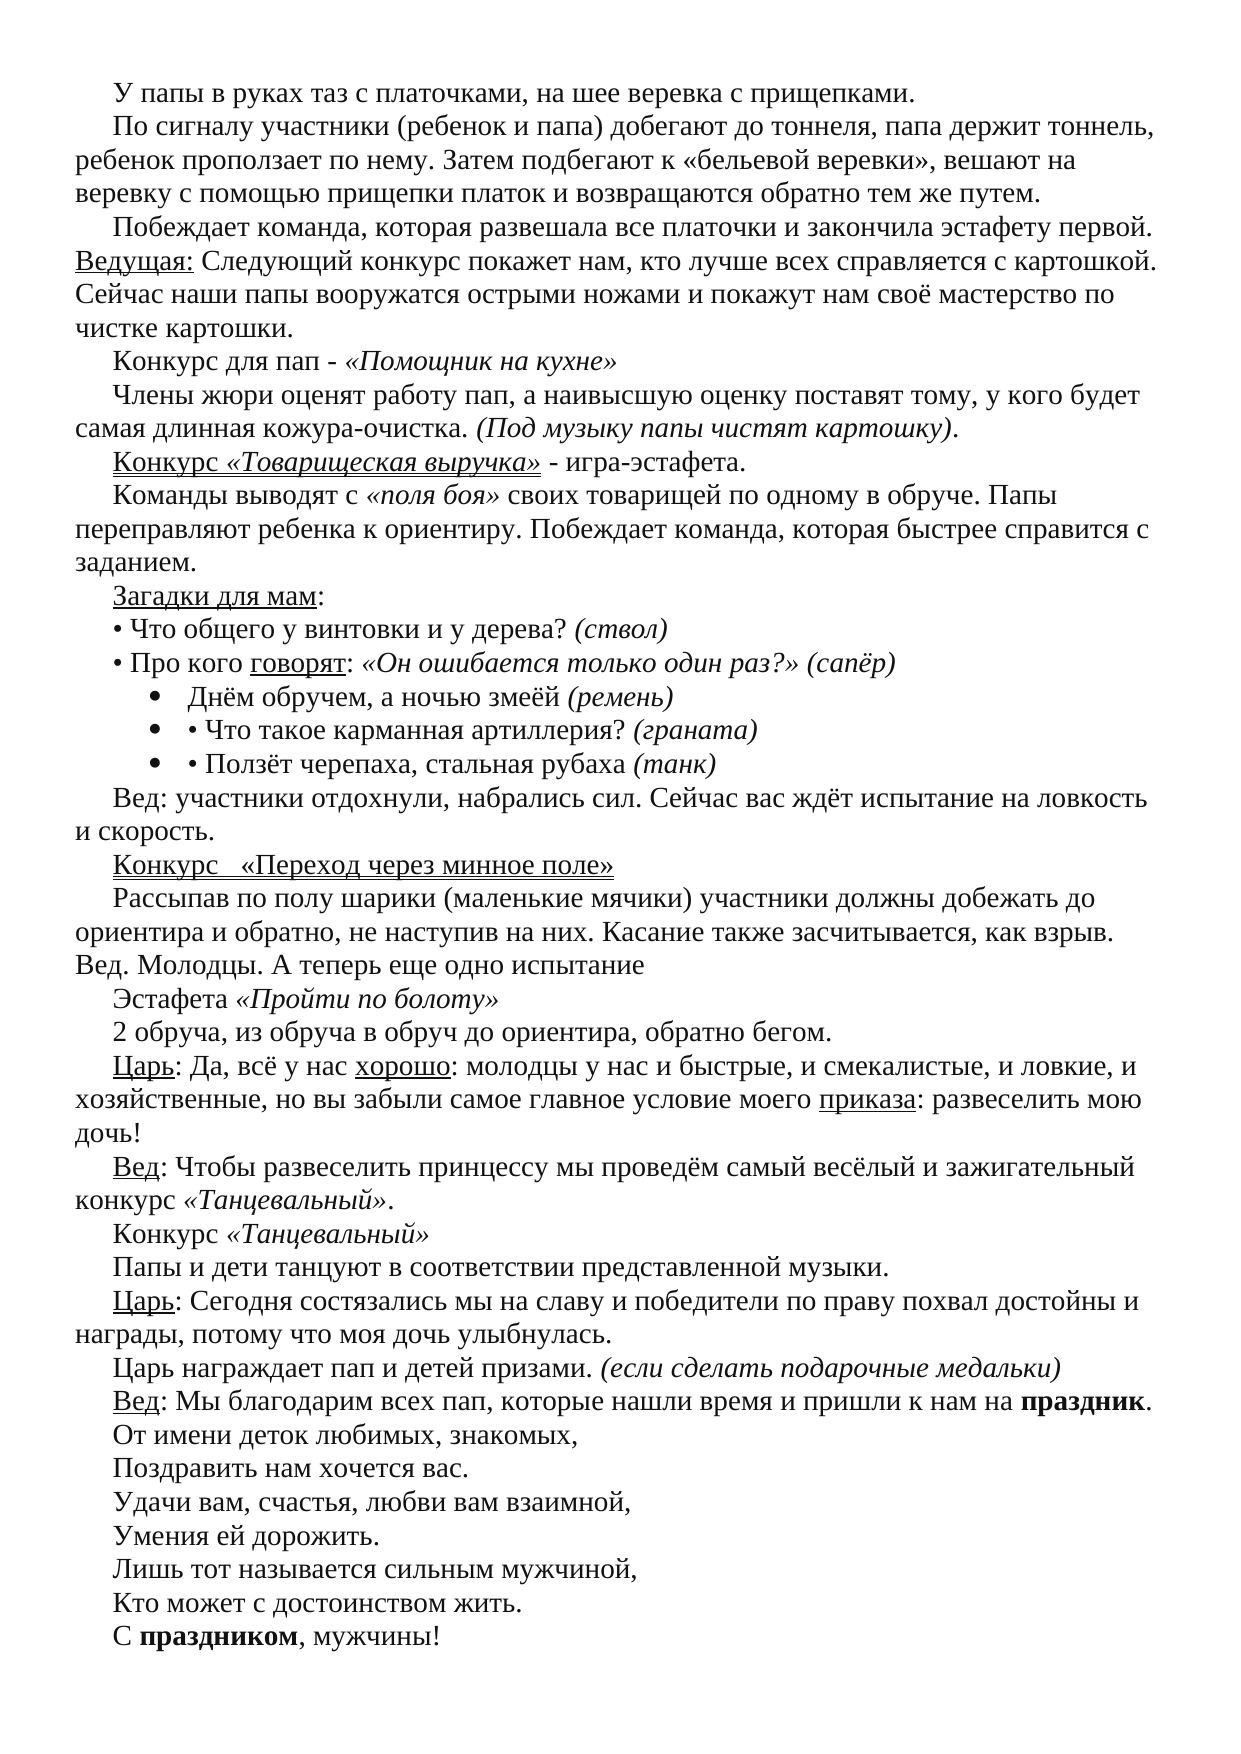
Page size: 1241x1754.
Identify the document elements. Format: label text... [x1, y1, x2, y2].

text Конкурс «Товарищеская выручка» - игра-эстафета. [75, 444, 1165, 477]
text • Что общего у винтовки и у дерева? (ствол) [75, 612, 1165, 645]
list • Ползёт черепаха, стальная рубаха (танк) [150, 746, 1165, 780]
text Эстафета «Пройти по болоту» [75, 981, 1165, 1014]
list Днём обручем, а ночью змеёй (ремень) [150, 679, 1165, 712]
text Ведущая: Следующий конкурс покажет нам, кто лучше всех справляется с картошкой. Сейчас наши папы вооружатся острыми ножами и покажут нам своё мастерство по чистке картошки. [75, 243, 1165, 343]
text Конкурс «Танцевальный» [75, 1216, 1165, 1249]
text С праздником, мужчины! [75, 1618, 1165, 1652]
text Побеждает команда, которая развешала все платочки и закончила эстафету первой. [75, 209, 1165, 243]
text Кто может с достоинством жить. [75, 1585, 1165, 1618]
text Лишь тот называется сильным мужчиной, [75, 1551, 1165, 1585]
text Вед: участники отдохнули, набрались сил. Сейчас вас ждёт испытание на ловкость и скорость. [75, 780, 1165, 847]
text Загадки для мам: [75, 578, 1165, 612]
text Рассыпав по полу шарики (маленькие мячики) участники должны добежать до ориентира и обратно, не наступив на них. Касание также засчитывается, как взрыв. [75, 880, 1165, 947]
text Команды выводят с «поля боя» своих товарищей по одному в обруче. Папы переправляют ребенка к ориентиру. Побеждает команда, которая быстрее справится с заданием. [75, 477, 1165, 578]
text Вед: Мы благодарим всех пап, которые нашли время и пришли к нам на праздник. [75, 1383, 1165, 1417]
text Царь награждает пап и детей призами. (если сделать подарочные медальки) [75, 1350, 1165, 1383]
text Папы и дети танцуют в соответствии представленной музыки. [75, 1249, 1165, 1283]
text Вед. Молодцы. А теперь еще одно испытание [75, 947, 1165, 981]
text Царь: Сегодня состязались мы на славу и победители по праву похвал достойны и награды, потому что моя дочь улыбнулась. [75, 1283, 1165, 1350]
text Умения ей дорожить. [75, 1518, 1165, 1551]
text Конкурс «Переход через минное поле» [75, 847, 1165, 880]
text 2 обруча, из обруча в обруч до ориентира, обратно бегом. [75, 1014, 1165, 1048]
text Конкурс для пап - «Помощник на кухне» [75, 343, 1165, 377]
text У папы в руках таз с платочками, на шее веревка с прищепками. [75, 75, 1165, 108]
text • Про кого говорят: «Он ошибается только один раз?» (сапёр) [75, 645, 1165, 679]
text От имени деток любимых, знакомых, [75, 1417, 1165, 1451]
text Царь: Да, всё у нас хорошо: молодцы у нас и быстрые, и смекалистые, и ловкие, и хозяйственные, но вы забыли самое главное условие моего приказа: развеселить мою дочь! [75, 1048, 1165, 1149]
text Удачи вам, счастья, любви вам взаимной, [75, 1484, 1165, 1518]
list • Что такое карманная артиллерия? (граната) [150, 712, 1165, 746]
text Поздравить нам хочется вас. [75, 1451, 1165, 1484]
text По сигналу участники (ребенок и папа) добегают до тоннеля, папа держит тоннель, ребенок проползает по нему. Затем подбегают к «бельевой веревки», вешают на веревку с помощью прищепки платок и возвращаются обратно тем же путем. [75, 108, 1165, 209]
text Вед: Чтобы развеселить принцессу мы проведём самый весёлый и зажигательный конкурс «Танцевальный». [75, 1149, 1165, 1216]
text Члены жюри оценят работу пап, а наивысшую оценку поставят тому, у кого будет самая длинная кожура-очистка. (Под музыку папы чистят картошку). [75, 377, 1165, 444]
